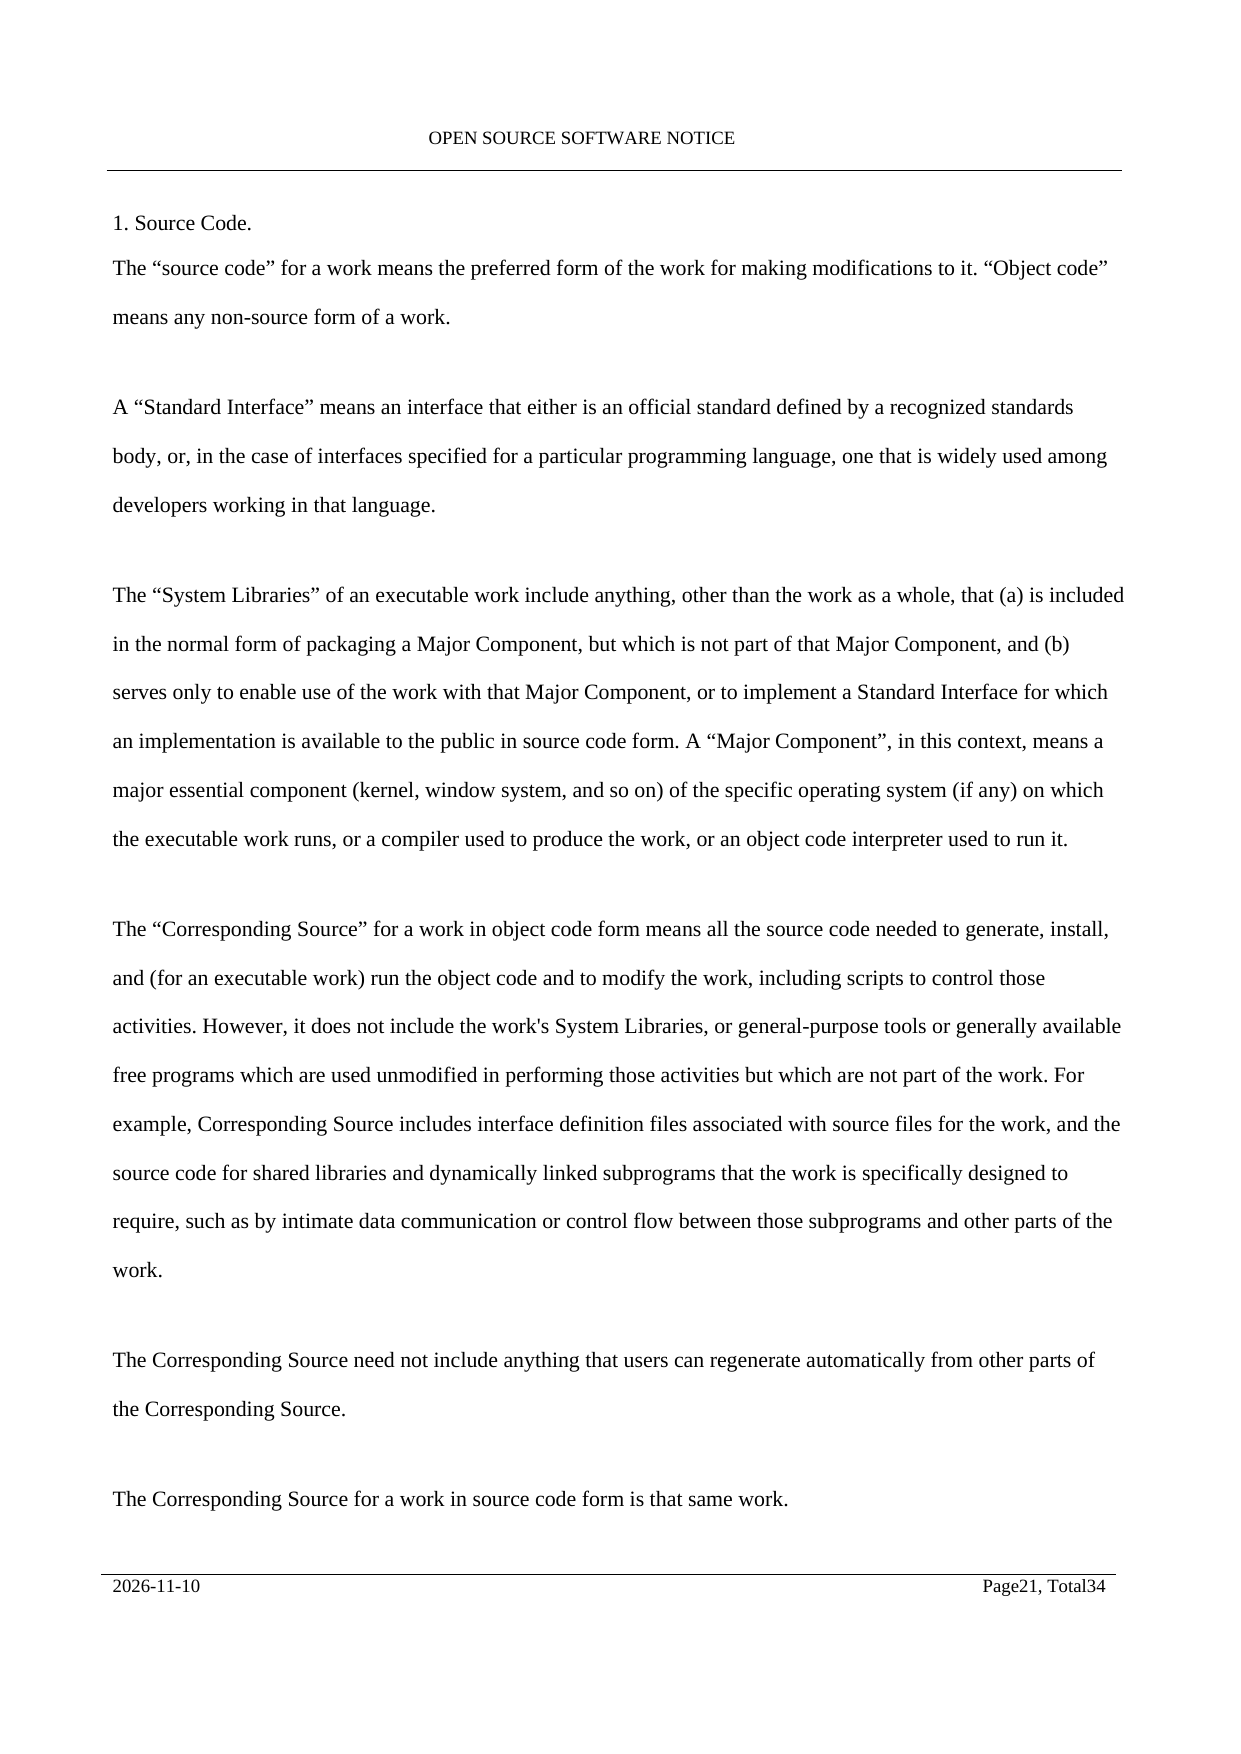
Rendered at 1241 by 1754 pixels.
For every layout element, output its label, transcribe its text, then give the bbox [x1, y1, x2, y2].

text The Corresponding Source for a work in source code form is that same work. [112, 1482, 1128, 1515]
text The Corresponding Source need not include anything that users can regenerate automatically from other parts of the Corresponding Source. [112, 1343, 1128, 1425]
text The “source code” for a work means the preferred form of the work for making modifications to it. “Object code” means any non-source form of a work. [112, 251, 1128, 333]
text The “Corresponding Source” for a work in object code form means all the source code needed to generate, install, and (for an executable work) run the object code and to modify the work, including scripts to control those activities. However, it does not include the work's System Libraries, or general-purpose tools or generally available free programs which are used unmodified in performing those activities but which are not part of the work. For example, Corresponding Source includes interface definition files associated with source files for the work, and the source code for shared libraries and dynamically linked subprograms that the work is specifically designed to require, such as by intimate data communication or control flow between those subprograms and other parts of the work. [112, 912, 1128, 1286]
text A “Standard Interface” means an interface that either is an official standard defined by a recognized standards body, or, in the case of interfaces specified for a particular programming language, one that is widely used among developers working in that language. [112, 390, 1128, 520]
text 1. Source Code. [112, 206, 1128, 239]
text The “System Libraries” of an executable work include anything, other than the work as a whole, that (a) is included in the normal form of packaging a Major Component, but which is not part of that Major Component, and (b) serves only to enable use of the work with that Major Component, or to implement a Standard Interface for which an implementation is available to the public in source code form. A “Major Component”, in this context, means a major essential component (kernel, window system, and so on) of the specific operating system (if any) on which the executable work runs, or a compiler used to produce the work, or an object code interpreter used to run it. [112, 578, 1128, 854]
